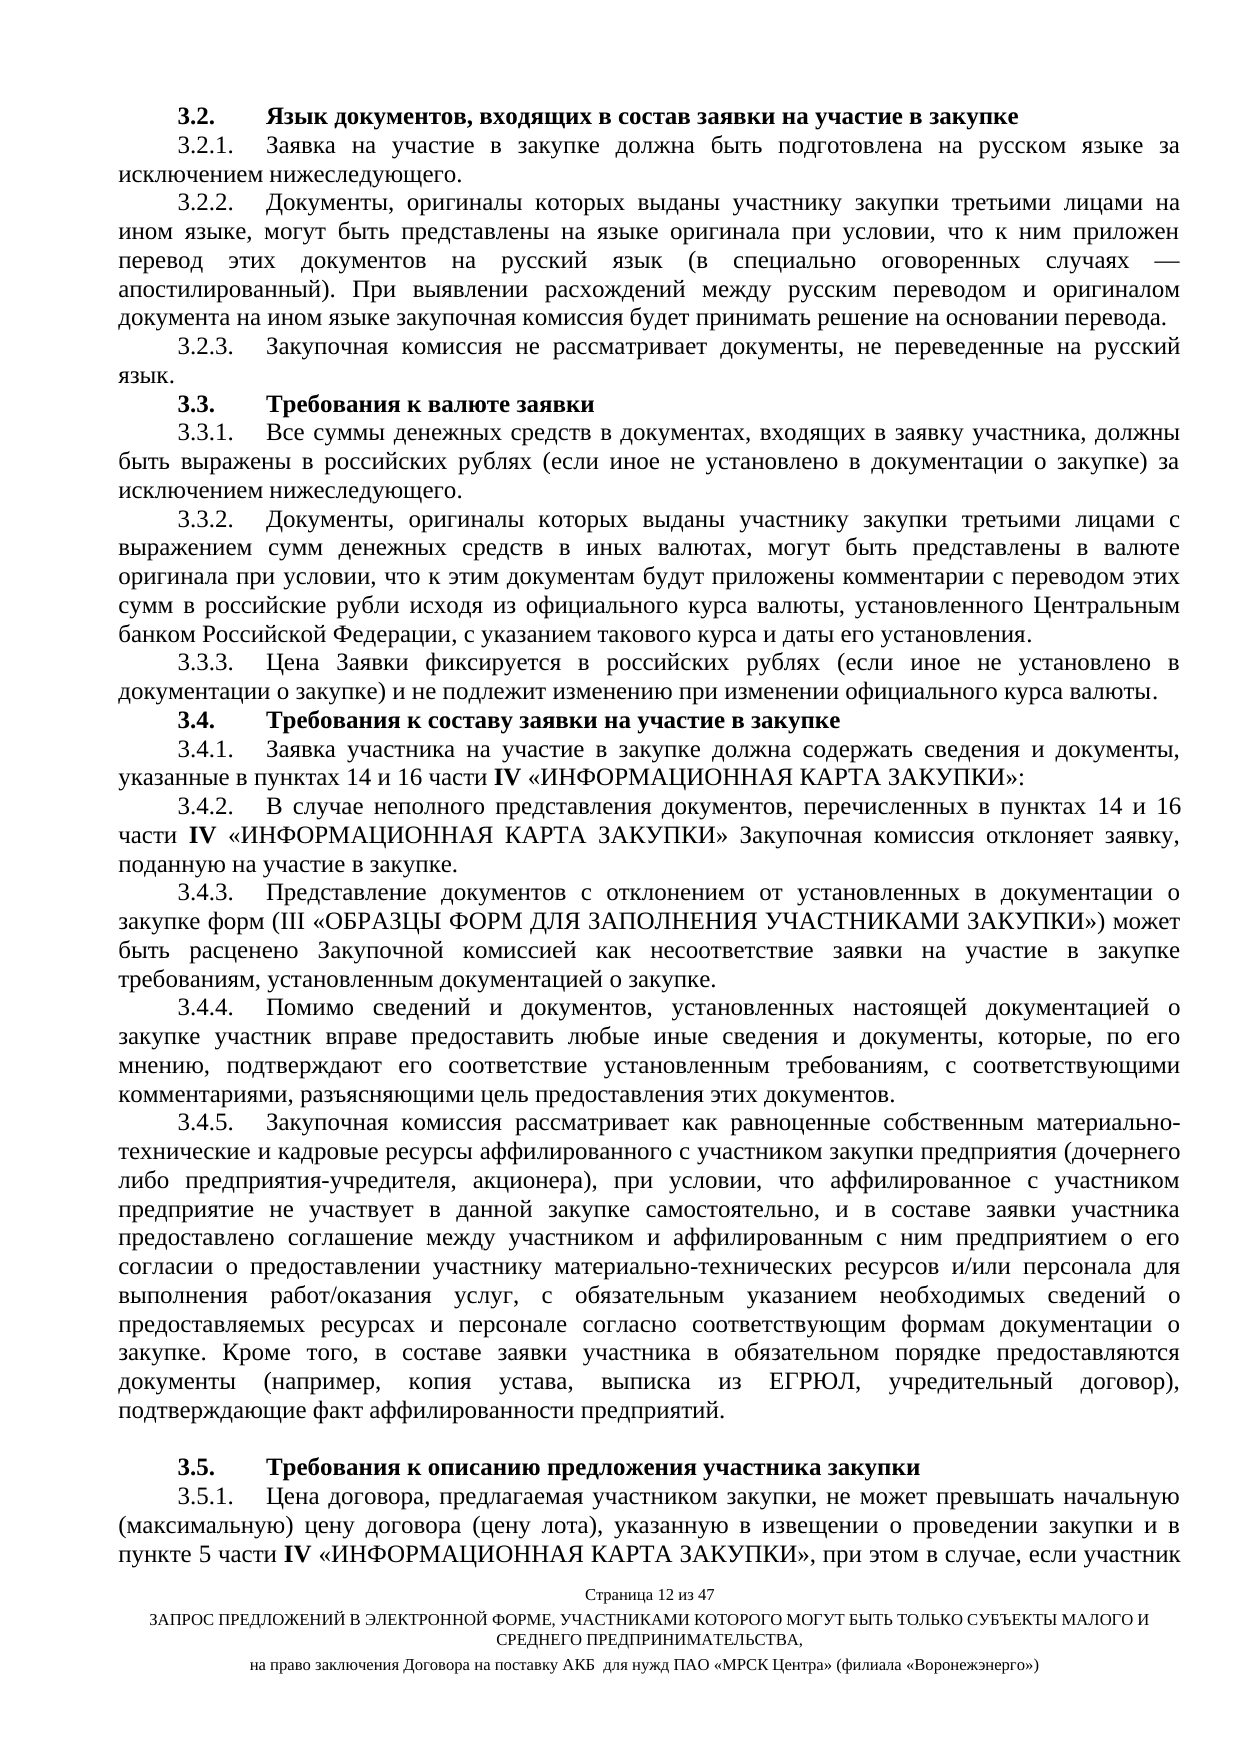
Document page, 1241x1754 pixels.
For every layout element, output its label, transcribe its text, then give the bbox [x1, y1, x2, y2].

subtitle Цена Заявки фиксируется в российских рублях (если иное не установлено в документации о закупке) и не подлежит изменению при изменении официального курса валюты. [118, 647, 1181, 705]
subtitle Язык документов, входящих в состав заявки на участие в закупке [118, 101, 1181, 130]
subtitle Требования к описанию предложения участника закупки [118, 1452, 1181, 1481]
subtitle Закупочная комиссия рассматривает как равноценные собственным материально-технические и кадровые ресурсы аффилированного с участником закупки предприятия (дочернего либо предприятия-учредителя, акционера), при условии, что аффилированное с участником предприятие не участвует в данной закупке самостоятельно, и в составе заявки участника предоставлено соглашение между участником и аффилированным с ним предприятием о его согласии о предоставлении участнику материально-технических ресурсов и/или персонала для выполнения работ/оказания услуг, с обязательным указанием необходимых сведений о предоставляемых ресурсах и персонале согласно соответствующим формам документации о закупке. Кроме того, в составе заявки участника в обязательном порядке предоставляются документы (например, копия устава, выписка из ЕГРЮЛ, учредительный договор), подтверждающие факт аффилированности предприятий. [118, 1107, 1181, 1424]
subtitle Представление документов с отклонением от установленных в документации о закупке форм (III «ОБРАЗЦЫ ФОРМ ДЛЯ ЗАПОЛНЕНИЯ УЧАСТНИКАМИ ЗАКУПКИ») может быть расценено Закупочной комиссией как несоответствие заявки на участие в закупке требованиям, установленным документацией о закупке. [118, 877, 1181, 992]
subtitle Документы, оригиналы которых выданы участнику закупки третьими лицами с выражением сумм денежных средств в иных валютах, могут быть представлены в валюте оригинала при условии, что к этим документам будут приложены комментарии с переводом этих сумм в российские рубли исходя из официального курса валюты, установленного Центральным банком Российской Федерации, с указанием такового курса и даты его установления. [118, 504, 1181, 647]
subtitle Требования к валюте заявки [118, 389, 1181, 417]
subtitle В случае неполного представления документов, перечисленных в пунктах 14 и 16 части IV «ИНФОРМАЦИОННАЯ КАРТА ЗАКУПКИ» Закупочная комиссия отклоняет заявку, поданную на участие в закупке. [118, 791, 1181, 877]
subtitle Все суммы денежных средств в документах, входящих в заявку участника, должны быть выражены в российских рублях (если иное не установлено в документации о закупке) за исключением нижеследующего. [118, 417, 1181, 504]
subtitle Заявка участника на участие в закупке должна содержать сведения и документы, указанные в пунктах 14 и 16 части IV «ИНФОРМАЦИОННАЯ КАРТА ЗАКУПКИ»: [118, 734, 1181, 791]
subtitle Требования к составу заявки на участие в закупке [118, 705, 1181, 734]
subtitle Документы, оригиналы которых выданы участнику закупки третьими лицами на ином языке, могут быть представлены на языке оригинала при условии, что к ним приложен перевод этих документов на русский язык (в специально оговоренных случаях — апостилированный). При выявлении расхождений между русским переводом и оригиналом документа на ином языке закупочная комиссия будет принимать решение на основании перевода. [118, 187, 1181, 331]
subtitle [118, 1481, 1181, 1567]
subtitle Закупочная комиссия не рассматривает документы, не переведенные на русский язык. [118, 331, 1181, 389]
subtitle Заявка на участие в закупке должна быть подготовлена на русском языке за исключением нижеследующего. [118, 130, 1181, 187]
subtitle Помимо сведений и документов, установленных настоящей документацией о закупке участник вправе предоставить любые иные сведения и документы, которые, по его мнению, подтверждают его соответствие установленным требованиям, с соответствующими комментариями, разъясняющими цель предоставления этих документов. [118, 992, 1181, 1107]
